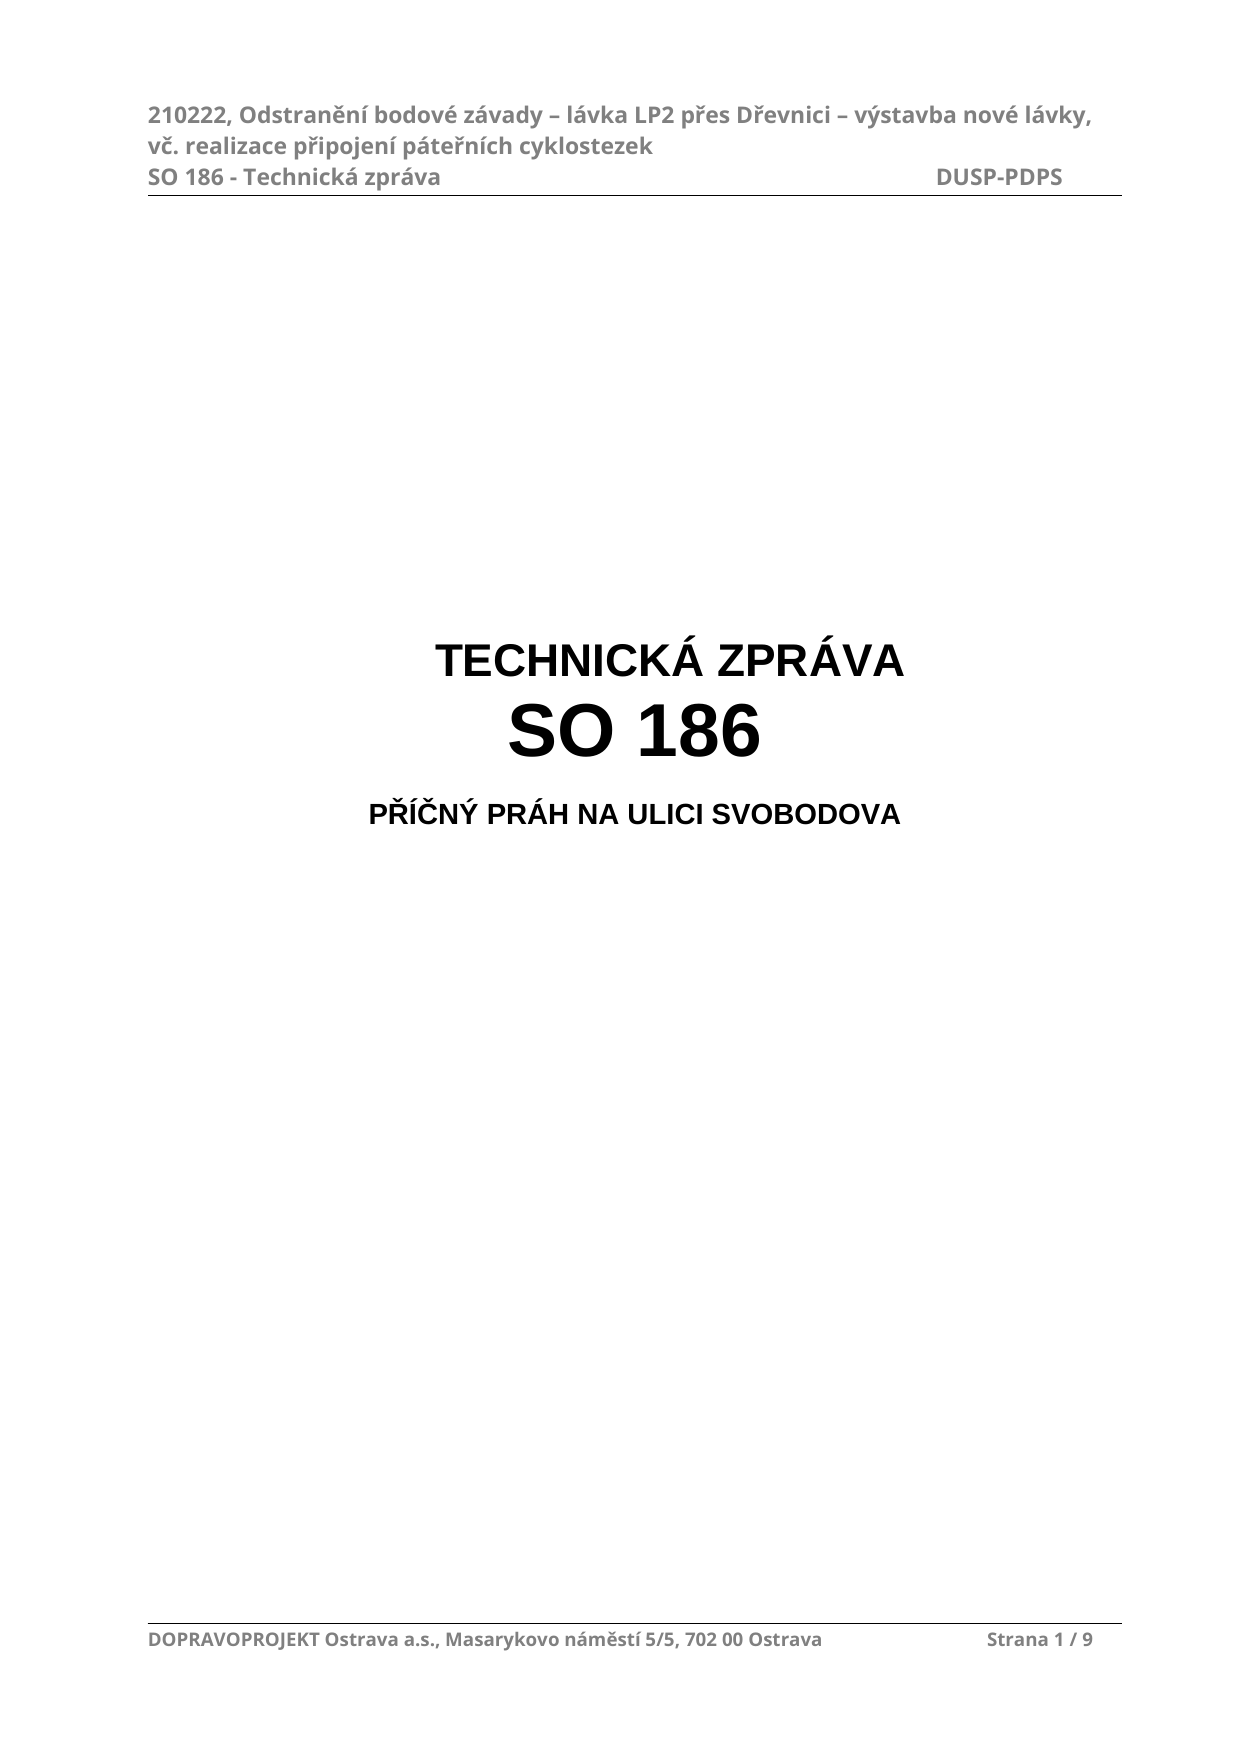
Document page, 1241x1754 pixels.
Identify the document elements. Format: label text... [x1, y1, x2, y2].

text SO 186 [148, 686, 1122, 772]
text příčný práh na ulici svobodova [148, 797, 1122, 831]
text technická zpráva [148, 633, 1122, 686]
